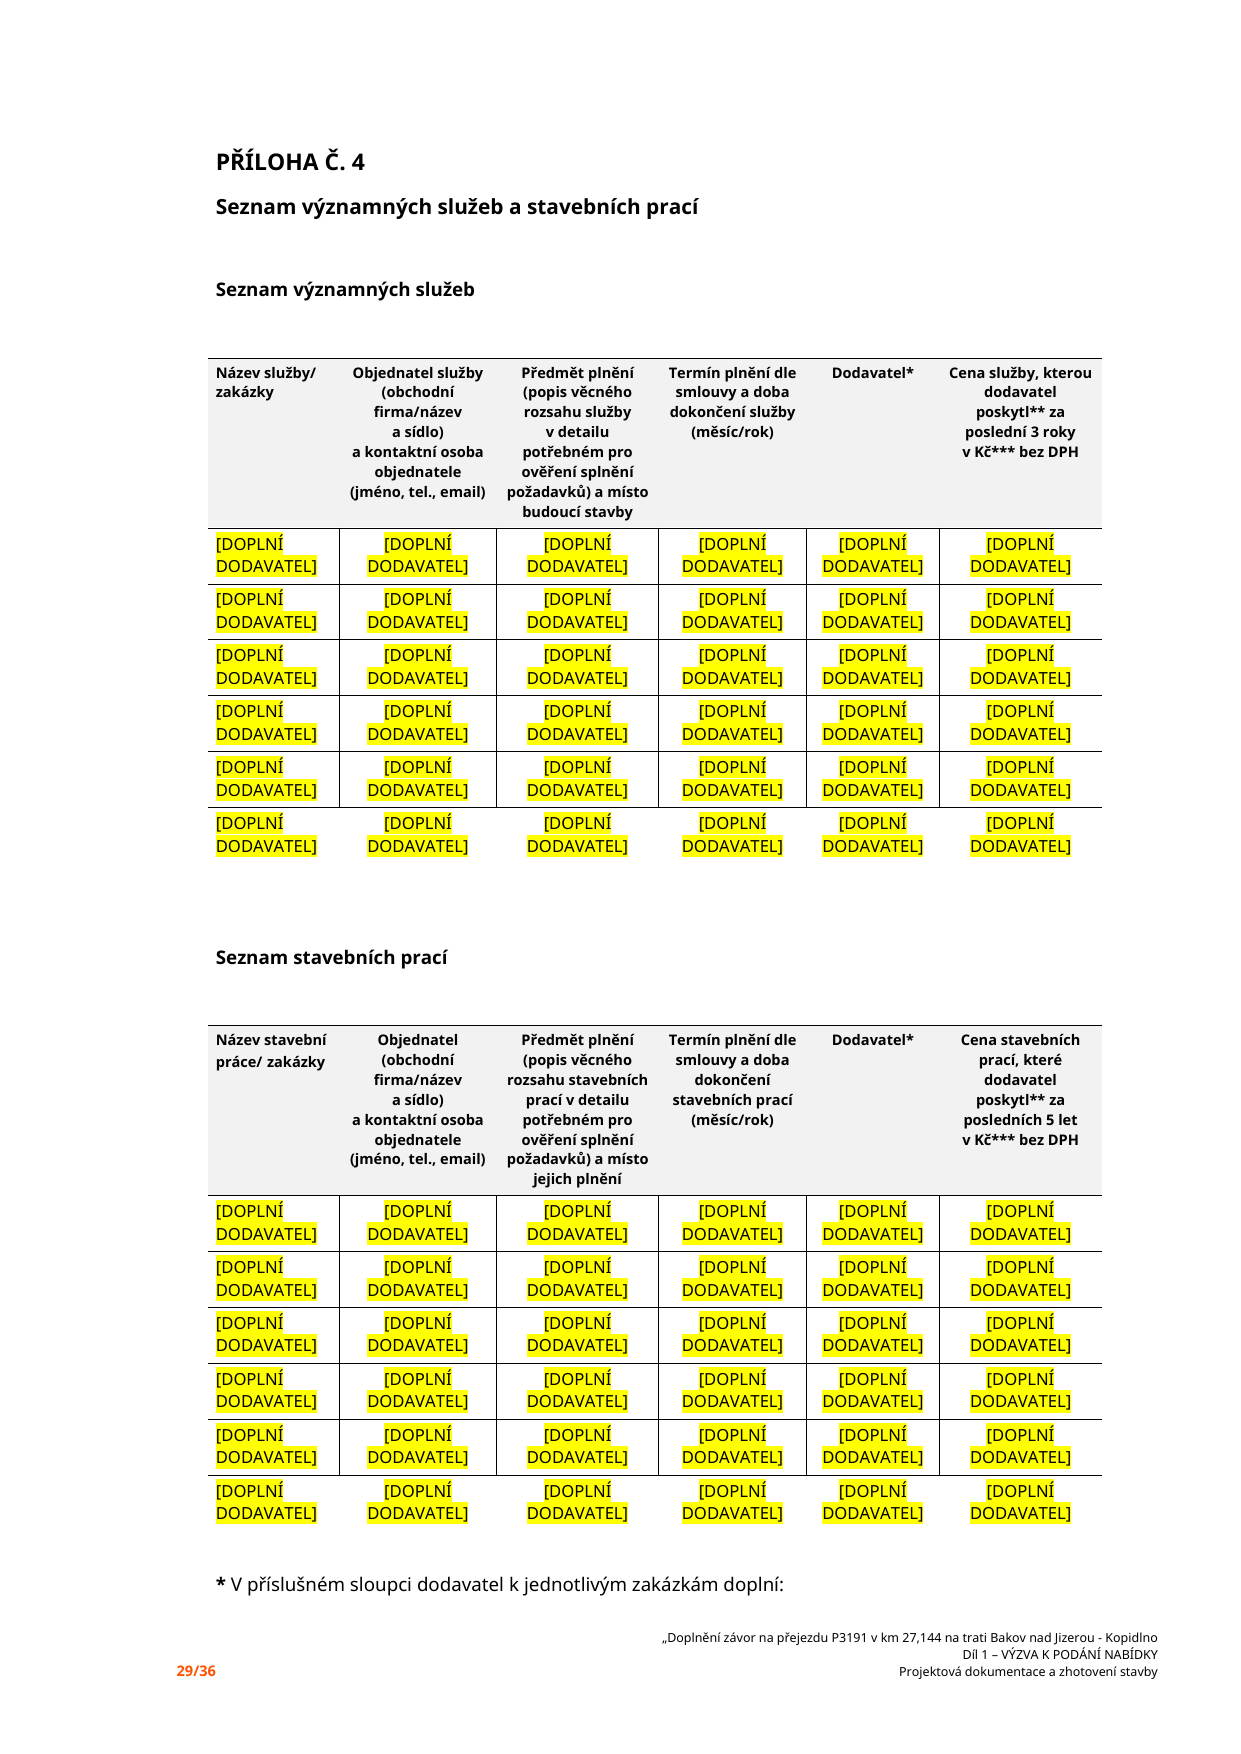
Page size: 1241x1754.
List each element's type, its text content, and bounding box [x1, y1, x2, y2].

table_cell [DOPLNÍ DODAVATEL] [940, 1364, 1102, 1419]
table_cell [DOPLNÍ DODAVATEL] [497, 640, 658, 695]
table_cell [DOPLNÍ DODAVATEL] [807, 640, 939, 695]
table_cell [DOPLNÍ DODAVATEL] [659, 808, 806, 863]
table_cell [DOPLNÍ DODAVATEL] [940, 752, 1102, 807]
table_header Dodavatel* [806, 1026, 939, 1195]
table_header Cena stavebních prací, které dodavatel poskytl** za posledních 5 let v Kč*** bez DPH [939, 1026, 1102, 1195]
table_cell [DOPLNÍ DODAVATEL] [340, 640, 496, 695]
table_cell [DOPLNÍ DODAVATEL] [208, 696, 339, 751]
table_cell [DOPLNÍ DODAVATEL] [208, 1308, 339, 1363]
table_cell [DOPLNÍ DODAVATEL] [496, 1476, 659, 1531]
table_cell [DOPLNÍ DODAVATEL] [497, 529, 658, 583]
table_cell [DOPLNÍ DODAVATEL] [208, 1364, 339, 1419]
table_cell [DOPLNÍ DODAVATEL] [340, 1420, 496, 1474]
table_cell [DOPLNÍ DODAVATEL] [940, 696, 1102, 751]
table_cell [DOPLNÍ DODAVATEL] [340, 585, 496, 639]
table_header Předmět plnění (popis věcného rozsahu stavebních prací v detailu potřebném pro ověření splnění požadavků) a místo jejich plnění [496, 1026, 659, 1195]
table_cell [DOPLNÍ DODAVATEL] [497, 585, 658, 639]
table_cell [DOPLNÍ DODAVATEL] [659, 585, 806, 639]
table_cell [DOPLNÍ DODAVATEL] [940, 1252, 1102, 1307]
table_header Objednatel (obchodní firma/název a sídlo) a kontaktní osoba objednatele (jméno, tel., email) [339, 1026, 496, 1195]
table_cell [DOPLNÍ DODAVATEL] [497, 752, 658, 807]
table_header Termín plnění dle smlouvy a doba dokončení stavebních prací (měsíc/rok) [659, 1026, 806, 1195]
table_cell [DOPLNÍ DODAVATEL] [940, 1196, 1102, 1251]
table_cell [DOPLNÍ DODAVATEL] [659, 1196, 806, 1251]
table_cell [DOPLNÍ DODAVATEL] [807, 1364, 939, 1419]
table_cell [DOPLNÍ DODAVATEL] [807, 529, 939, 583]
table_cell [DOPLNÍ DODAVATEL] [339, 1476, 496, 1531]
table_header Název služby/ zakázky [208, 359, 339, 527]
table_cell [DOPLNÍ DODAVATEL] [940, 529, 1102, 583]
table_cell [DOPLNÍ DODAVATEL] [208, 585, 339, 639]
table_header Termín plnění dle smlouvy a doba dokončení služby (měsíc/rok) [659, 359, 806, 527]
table_header Cena služby, kterou dodavatel poskytl** za poslední 3 roky v Kč*** bez DPH [939, 359, 1102, 527]
table_cell [DOPLNÍ DODAVATEL] [659, 1476, 806, 1531]
table_cell [DOPLNÍ DODAVATEL] [340, 1364, 496, 1419]
text Seznam stavebních prací [216, 944, 1122, 970]
table_cell [DOPLNÍ DODAVATEL] [497, 1364, 658, 1419]
table_cell [DOPLNÍ DODAVATEL] [208, 1252, 339, 1307]
table_cell [DOPLNÍ DODAVATEL] [340, 752, 496, 807]
text Seznam významných služeb a stavebních prací [216, 192, 1122, 221]
table_cell [DOPLNÍ DODAVATEL] [939, 808, 1102, 863]
table_cell [DOPLNÍ DODAVATEL] [340, 1252, 496, 1307]
table_cell [DOPLNÍ DODAVATEL] [340, 1196, 496, 1251]
table_cell [DOPLNÍ DODAVATEL] [806, 1476, 939, 1531]
table_cell [DOPLNÍ DODAVATEL] [340, 696, 496, 751]
table_cell [DOPLNÍ DODAVATEL] [497, 1308, 658, 1363]
table_cell [DOPLNÍ DODAVATEL] [807, 585, 939, 639]
table_cell [DOPLNÍ DODAVATEL] [208, 1476, 339, 1531]
table_cell [DOPLNÍ DODAVATEL] [497, 1420, 658, 1474]
table_cell [DOPLNÍ DODAVATEL] [807, 752, 939, 807]
table_cell [DOPLNÍ DODAVATEL] [208, 1420, 339, 1474]
table_cell [DOPLNÍ DODAVATEL] [340, 529, 496, 583]
table_cell [DOPLNÍ DODAVATEL] [807, 1420, 939, 1474]
table_cell [DOPLNÍ DODAVATEL] [496, 808, 659, 863]
table_cell [DOPLNÍ DODAVATEL] [340, 1308, 496, 1363]
table_cell [DOPLNÍ DODAVATEL] [659, 1308, 806, 1363]
table_cell [DOPLNÍ DODAVATEL] [940, 1420, 1102, 1474]
table_cell [DOPLNÍ DODAVATEL] [806, 808, 939, 863]
table_cell [DOPLNÍ DODAVATEL] [208, 808, 339, 863]
table_cell [DOPLNÍ DODAVATEL] [497, 1196, 658, 1251]
text * V příslušném sloupci dodavatel k jednotlivým zakázkám doplní: [216, 1571, 1122, 1597]
table_header Název stavební práce/ zakázky [208, 1026, 339, 1195]
table_cell [DOPLNÍ DODAVATEL] [208, 752, 339, 807]
text Seznam významných služeb [216, 277, 1122, 302]
table_cell [DOPLNÍ DODAVATEL] [940, 1308, 1102, 1363]
table_cell [DOPLNÍ DODAVATEL] [939, 1476, 1102, 1531]
table_cell [DOPLNÍ DODAVATEL] [940, 585, 1102, 639]
table_cell [DOPLNÍ DODAVATEL] [807, 1252, 939, 1307]
table_cell [DOPLNÍ DODAVATEL] [659, 640, 806, 695]
table_cell [DOPLNÍ DODAVATEL] [339, 808, 496, 863]
table_cell [DOPLNÍ DODAVATEL] [659, 1420, 806, 1474]
table_cell [DOPLNÍ DODAVATEL] [659, 752, 806, 807]
table_cell [DOPLNÍ DODAVATEL] [497, 1252, 658, 1307]
table_cell [DOPLNÍ DODAVATEL] [807, 696, 939, 751]
table_header Objednatel služby (obchodní firma/název a sídlo) a kontaktní osoba objednatele (jméno, tel., email) [339, 359, 496, 527]
table_cell [DOPLNÍ DODAVATEL] [659, 529, 806, 583]
table_cell [DOPLNÍ DODAVATEL] [807, 1196, 939, 1251]
table_cell [DOPLNÍ DODAVATEL] [940, 640, 1102, 695]
table_cell [DOPLNÍ DODAVATEL] [807, 1308, 939, 1363]
table_header Dodavatel* [806, 359, 939, 527]
table_cell [DOPLNÍ DODAVATEL] [208, 640, 339, 695]
table_cell [DOPLNÍ DODAVATEL] [208, 529, 339, 583]
table_cell [DOPLNÍ DODAVATEL] [659, 696, 806, 751]
table_cell [DOPLNÍ DODAVATEL] [659, 1364, 806, 1419]
table_cell [DOPLNÍ DODAVATEL] [659, 1252, 806, 1307]
text Příloha č. 4 [216, 146, 1122, 177]
table_cell [DOPLNÍ DODAVATEL] [497, 696, 658, 751]
table_header Předmět plnění (popis věcného rozsahu služby v detailu potřebném pro ověření splnění požadavků) a místo budoucí stavby [496, 359, 659, 527]
table_cell [DOPLNÍ DODAVATEL] [208, 1196, 339, 1251]
